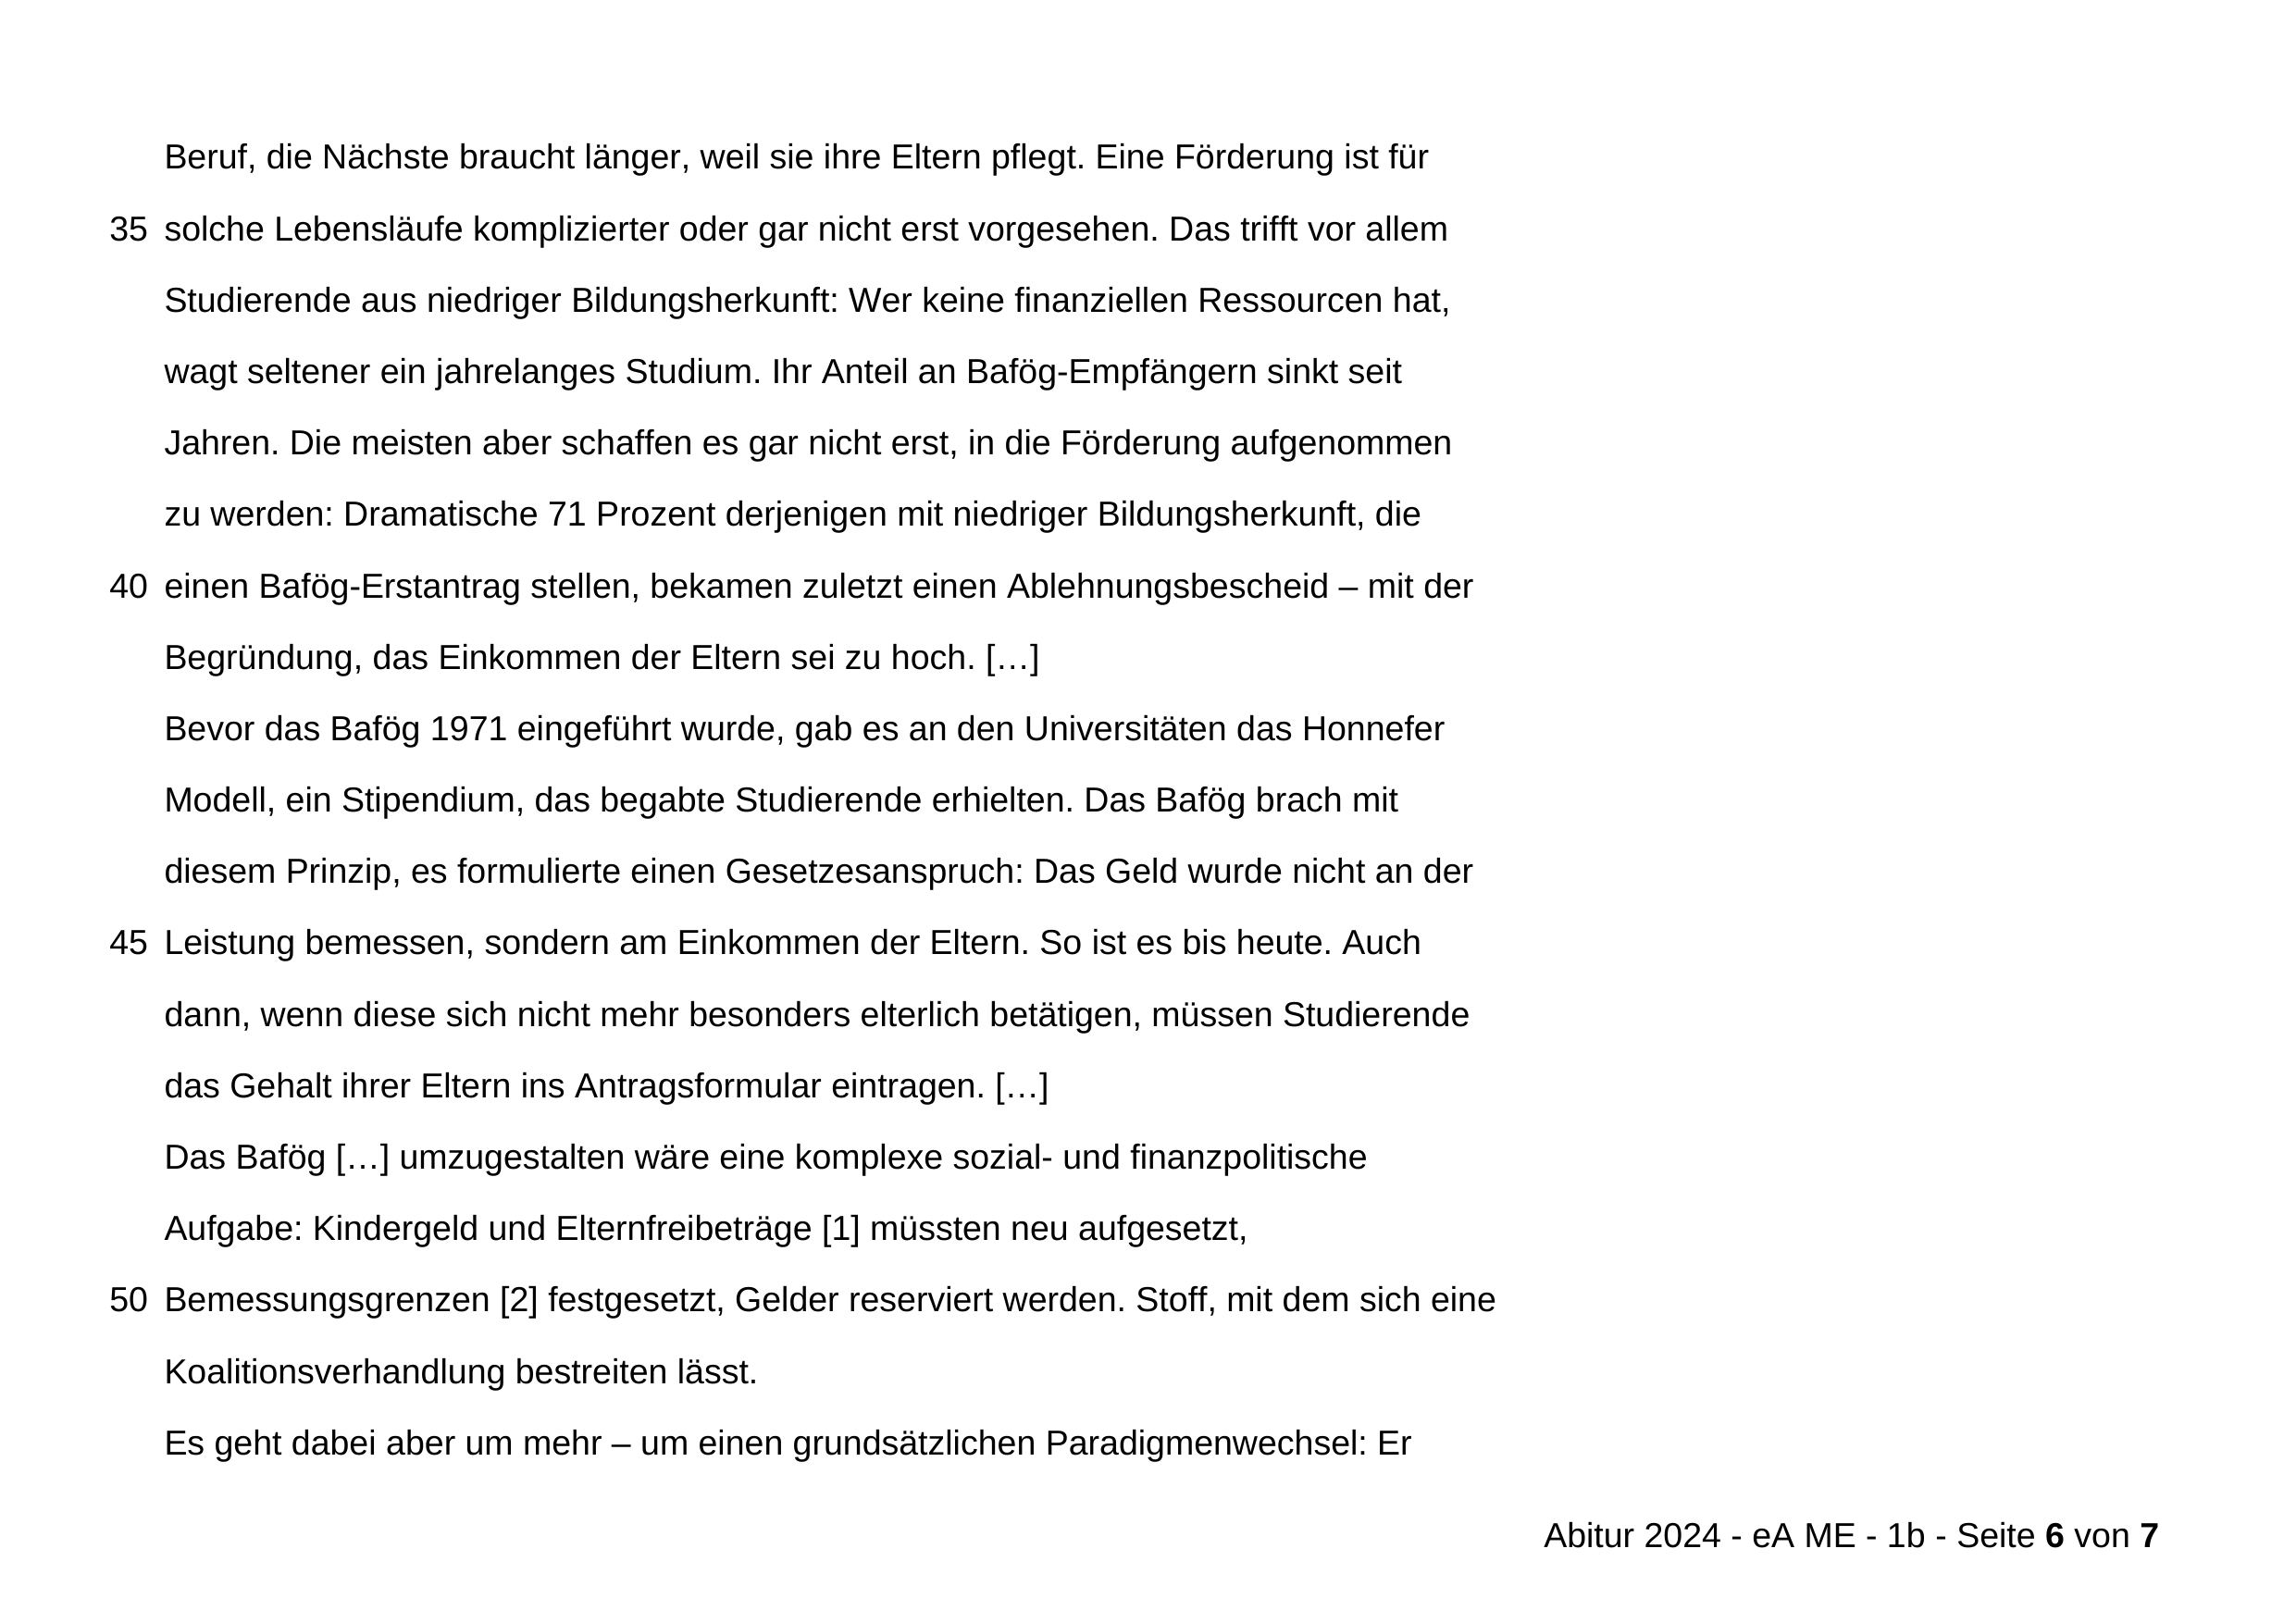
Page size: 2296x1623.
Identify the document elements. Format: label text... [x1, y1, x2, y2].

list diesem Prinzip, es formulierte einen Gesetzesanspruch: Das Geld wurde nicht an der [164, 850, 2159, 891]
list wagt seltener ein jahrelanges Studium. Ihr Anteil an Bafög-Empfängern sinkt seit [164, 351, 2159, 390]
list Aufgabe: Kindergeld und Elternfreibeträge [1] müssten neu aufgesetzt, [164, 1208, 2159, 1247]
list 45 Leistung bemessen, sondern am Einkommen der Eltern. So ist es bis heute. Auch [109, 923, 2159, 962]
list 40 einen Bafög-Erstantrag stellen, bekamen zuletzt einen Ablehnungsbescheid – mit der [109, 565, 2159, 605]
list dann, wenn diese sich nicht mehr besonders elterlich betätigen, müssen Studierende [164, 994, 2159, 1034]
list das Gehalt ihrer Eltern ins Antragsformular eintragen. […] [164, 1065, 2159, 1105]
list Modell, ein Stipendium, das begabte Studierende erhielten. Das Bafög brach mit [164, 779, 2159, 819]
list 50 Bemessungsgrenzen [2] festgesetzt, Gelder reserviert werden. Stoff, mit dem sich eine [109, 1280, 2159, 1319]
list Studierende aus niedriger Bildungsherkunft: Wer keine finanziellen Ressourcen hat, [164, 279, 2159, 319]
list Jahren. Die meisten aber schaffen es gar nicht erst, in die Förderung aufgenommen [164, 422, 2159, 462]
list zu werden: Dramatische 71 Prozent derjenigen mit niedriger Bildungsherkunft, die [164, 493, 2159, 534]
list 35 solche Lebensläufe komplizierter oder gar nicht erst vorgesehen. Das trifft vor allem [109, 208, 2159, 248]
list Koalitionsverhandlung bestreiten lässt. [164, 1351, 2159, 1391]
list Beruf, die Nächste braucht länger, weil sie ihre Eltern pflegt. Eine Förderung ist für [164, 137, 2159, 177]
list Begründung, das Einkommen der Eltern sei zu hoch. […] [164, 637, 2159, 676]
list Bevor das Bafög 1971 eingeführt wurde, gab es an den Universitäten das Honnefer [164, 708, 2159, 748]
list Es geht dabei aber um mehr – um einen grundsätzlichen Paradigmenwechsel: Er [164, 1422, 2159, 1462]
list Das Bafög […] umzugestalten wäre eine komplexe sozial- und finanzpolitische [164, 1136, 2159, 1176]
